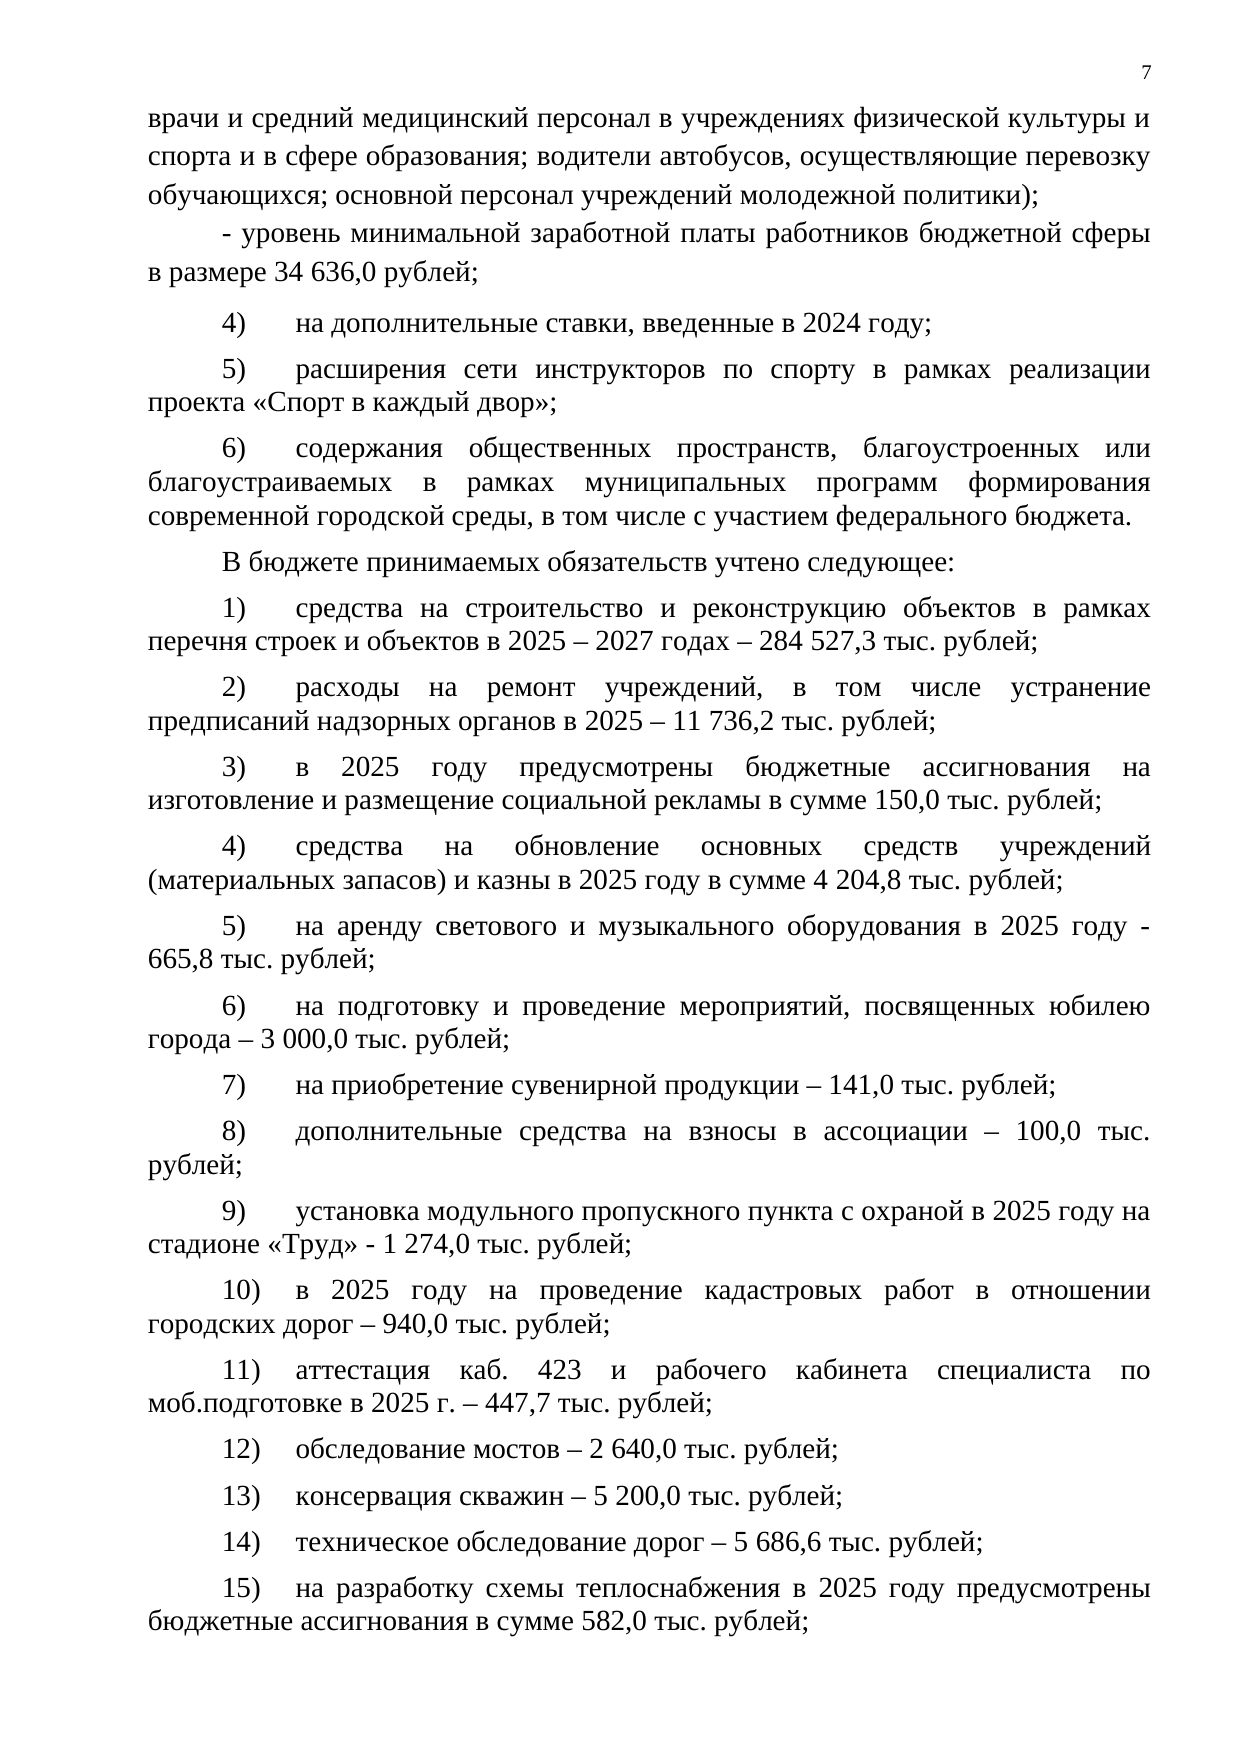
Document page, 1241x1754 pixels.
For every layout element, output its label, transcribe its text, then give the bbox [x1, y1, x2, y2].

list средства на обновление основных средств учреждений (материальных запасов) и казны в 2025 году в сумме 4 204,8 тыс. рублей; [148, 828, 1152, 896]
list на разработку схемы теплоснабжения в 2025 году предусмотрены бюджетные ассигнования в сумме 582,0 тыс. рублей; [148, 1570, 1152, 1637]
list в 2025 году на проведение кадастровых работ в отношении городских дорог – 940,0 тыс. рублей; [148, 1272, 1152, 1339]
list обследование мостов – 2 640,0 тыс. рублей; [148, 1432, 1152, 1465]
list на аренду светового и музыкального оборудования в 2025 году -665,8 тыс. рублей; [148, 908, 1152, 975]
list средства на строительство и реконструкцию объектов в рамках перечня строек и объектов в 2025 – 2027 годах – 284 527,3 тыс. рублей; [148, 590, 1152, 657]
list на дополнительные ставки, введенные в 2024 году; [148, 305, 1152, 338]
list установка модульного пропускного пункта с охраной в 2025 году на стадионе «Труд» - 1 274,0 тыс. рублей; [148, 1193, 1152, 1260]
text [148, 100, 1152, 210]
list консервация скважин – 5 200,0 тыс. рублей; [148, 1478, 1152, 1511]
list на подготовку и проведение мероприятий, посвященных юбилею города – 3 000,0 тыс. рублей; [148, 988, 1152, 1055]
list расширения сети инструкторов по спорту в рамках реализации проекта «Спорт в каждый двор»; [148, 351, 1152, 418]
list в 2025 году предусмотрены бюджетные ассигнования на изготовление и размещение социальной рекламы в сумме 150,0 тыс. рублей; [148, 749, 1152, 816]
list дополнительные средства на взносы в ассоциации – 100,0 тыс. рублей; [148, 1113, 1152, 1180]
list содержания общественных пространств, благоустроенных или благоустраиваемых в рамках муниципальных программ формирования современной городской среды, в том числе с участием федерального бюджета. [148, 431, 1152, 531]
list расходы на ремонт учреждений, в том числе устранение предписаний надзорных органов в 2025 – 11 736,2 тыс. рублей; [148, 669, 1152, 736]
list техническое обследование дорог – 5 686,6 тыс. рублей; [148, 1524, 1152, 1557]
list на приобретение сувенирной продукции – 141,0 тыс. рублей; [148, 1067, 1152, 1101]
text В бюджете принимаемых обязательств учтено следующее: [148, 544, 1152, 577]
text - уровень минимальной заработной платы работников бюджетной сферы в размере 34 636,0 рублей; [148, 215, 1152, 287]
list аттестация каб. 423 и рабочего кабинета специалиста по моб.подготовке в 2025 г. – 447,7 тыс. рублей; [148, 1352, 1152, 1419]
